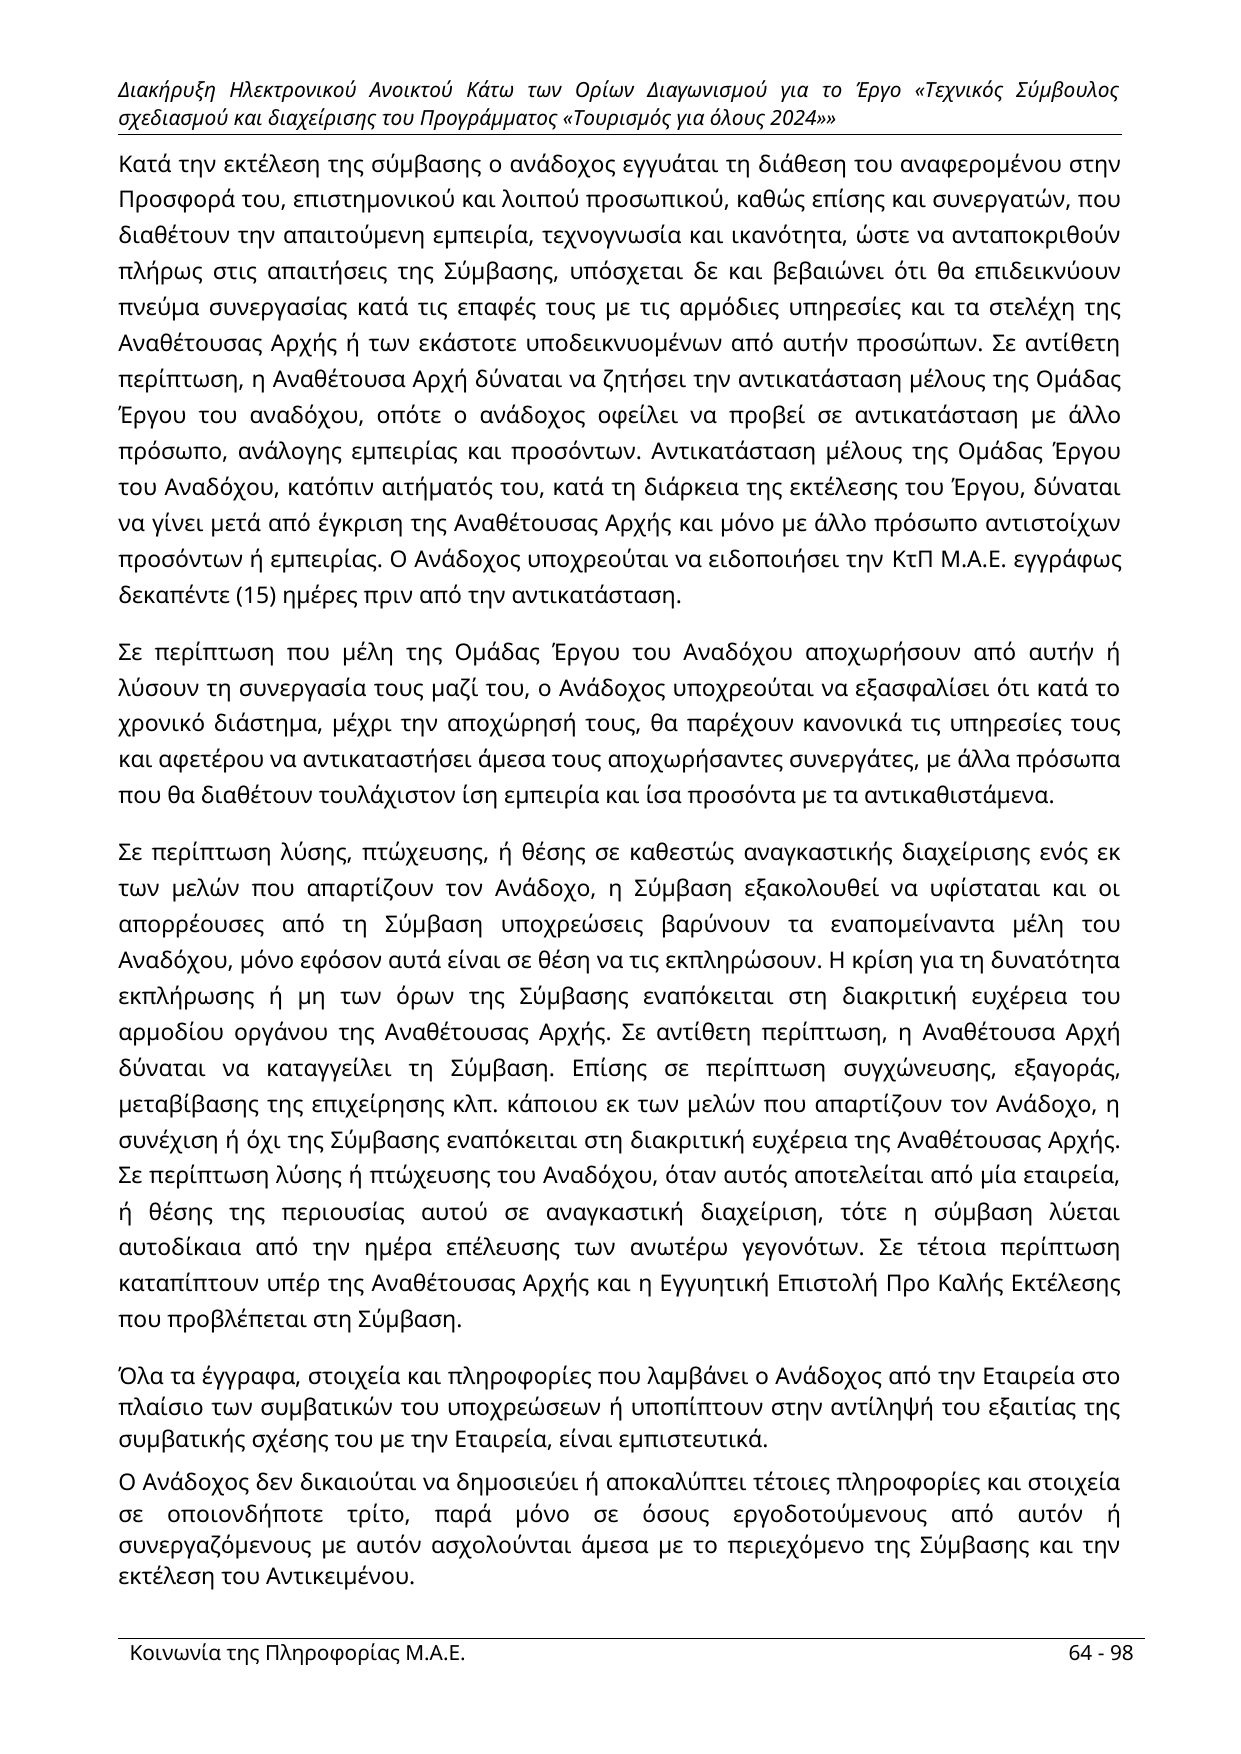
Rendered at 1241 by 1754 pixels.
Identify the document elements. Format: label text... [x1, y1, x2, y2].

text Όλα τα έγγραφα, στοιχεία και πληροφορίες που λαμβάνει ο Ανάδοχος από την Εταιρεία στο πλαίσιο των συμβατικών του υποχρεώσεων ή υποπίπτουν στην αντίληψή του εξαιτίας της συμβατικής σχέσης του με την Εταιρεία, είναι εμπιστευτικά. [118, 1360, 1122, 1454]
text Σε περίπτωση λύσης, πτώχευσης, ή θέσης σε καθεστώς αναγκαστικής διαχείρισης ενός εκ των μελών που απαρτίζουν τον Ανάδοχο, η Σύμβαση εξακολουθεί να υφίσταται και οι απορρέουσες από τη Σύμβαση υποχρεώσεις βαρύνουν τα εναπομείναντα μέλη του Αναδόχου, μόνο εφόσον αυτά είναι σε θέση να τις εκπληρώσουν. Η κρίση για τη δυνατότητα εκπλήρωσης ή μη των όρων της Σύμβασης εναπόκειται στη διακριτική ευχέρεια του αρμοδίου οργάνου της Αναθέτουσας Αρχής. Σε αντίθετη περίπτωση, η Αναθέτουσα Αρχή δύναται να καταγγείλει τη Σύμβαση. Επίσης σε περίπτωση συγχώνευσης, εξαγοράς, μεταβίβασης της επιχείρησης κλπ. κάποιου εκ των μελών που απαρτίζουν τον Ανάδοχο, η συνέχιση ή όχι της Σύμβασης εναπόκειται στη διακριτική ευχέρεια της Αναθέτουσας Αρχής. Σε περίπτωση λύσης ή πτώχευσης του Αναδόχου, όταν αυτός αποτελείται από μία εταιρεία, ή θέσης της περιουσίας αυτού σε αναγκαστική διαχείριση, τότε η σύμβαση λύεται αυτοδίκαια από την ημέρα επέλευσης των ανωτέρω γεγονότων. Σε τέτοια περίπτωση καταπίπτουν υπέρ της Αναθέτουσας Αρχής και η Εγγυητική Επιστολή Προ Καλής Εκτέλεσης που προβλέπεται στη Σύμβαση. [118, 836, 1122, 1334]
text Ο Ανάδοχος δεν δικαιούται να δημοσιεύει ή αποκαλύπτει τέτοιες πληροφορίες και στοιχεία σε οποιονδήποτε τρίτο, παρά μόνο σε όσους εργοδοτούμενους από αυτόν ή συνεργαζόμενους με αυτόν ασχολούνται άμεσα με το περιεχόμενο της Σύμβασης και την εκτέλεση του Αντικειμένου. [118, 1466, 1122, 1591]
text Σε περίπτωση που μέλη της Ομάδας Έργου του Αναδόχου αποχωρήσουν από αυτήν ή λύσουν τη συνεργασία τους μαζί του, ο Ανάδοχος υποχρεούται να εξασφαλίσει ότι κατά το χρονικό διάστημα, μέχρι την αποχώρησή τους, θα παρέχουν κανονικά τις υπηρεσίες τους και αφετέρου να αντικαταστήσει άμεσα τους αποχωρήσαντες συνεργάτες, με άλλα πρόσωπα που θα διαθέτουν τουλάχιστον ίση εμπειρία και ίσα προσόντα με τα αντικαθιστάμενα. [118, 636, 1122, 811]
text Κατά την εκτέλεση της σύμβασης ο ανάδοχος εγγυάται τη διάθεση του αναφερομένου στην Προσφορά του, επιστημονικού και λοιπού προσωπικού, καθώς επίσης και συνεργατών, που διαθέτουν την απαιτούμενη εμπειρία, τεχνογνωσία και ικανότητα, ώστε να ανταποκριθούν πλήρως στις απαιτήσεις της Σύμβασης, υπόσχεται δε και βεβαιώνει ότι θα επιδεικνύουν πνεύμα συνεργασίας κατά τις επαφές τους με τις αρμόδιες υπηρεσίες και τα στελέχη της Αναθέτουσας Αρχής ή των εκάστοτε υποδεικνυομένων από αυτήν προσώπων. Σε αντίθετη περίπτωση, η Αναθέτουσα Αρχή δύναται να ζητήσει την αντικατάσταση μέλους της Ομάδας Έργου του αναδόχου, οπότε ο ανάδοχος οφείλει να προβεί σε αντικατάσταση με άλλο πρόσωπο, ανάλογης εμπειρίας και προσόντων. Αντικατάσταση μέλους της Ομάδας Έργου του Αναδόχου, κατόπιν αιτήματός του, κατά τη διάρκεια της εκτέλεσης του Έργου, δύναται να γίνει μετά από έγκριση της Αναθέτουσας Αρχής και μόνο με άλλο πρόσωπο αντιστοίχων προσόντων ή εμπειρίας. Ο Ανάδοχος υποχρεούται να ειδοποιήσει την ΚτΠ Μ.Α.Ε. εγγράφως δεκαπέντε (15) ημέρες πριν από την αντικατάσταση. [118, 147, 1122, 610]
